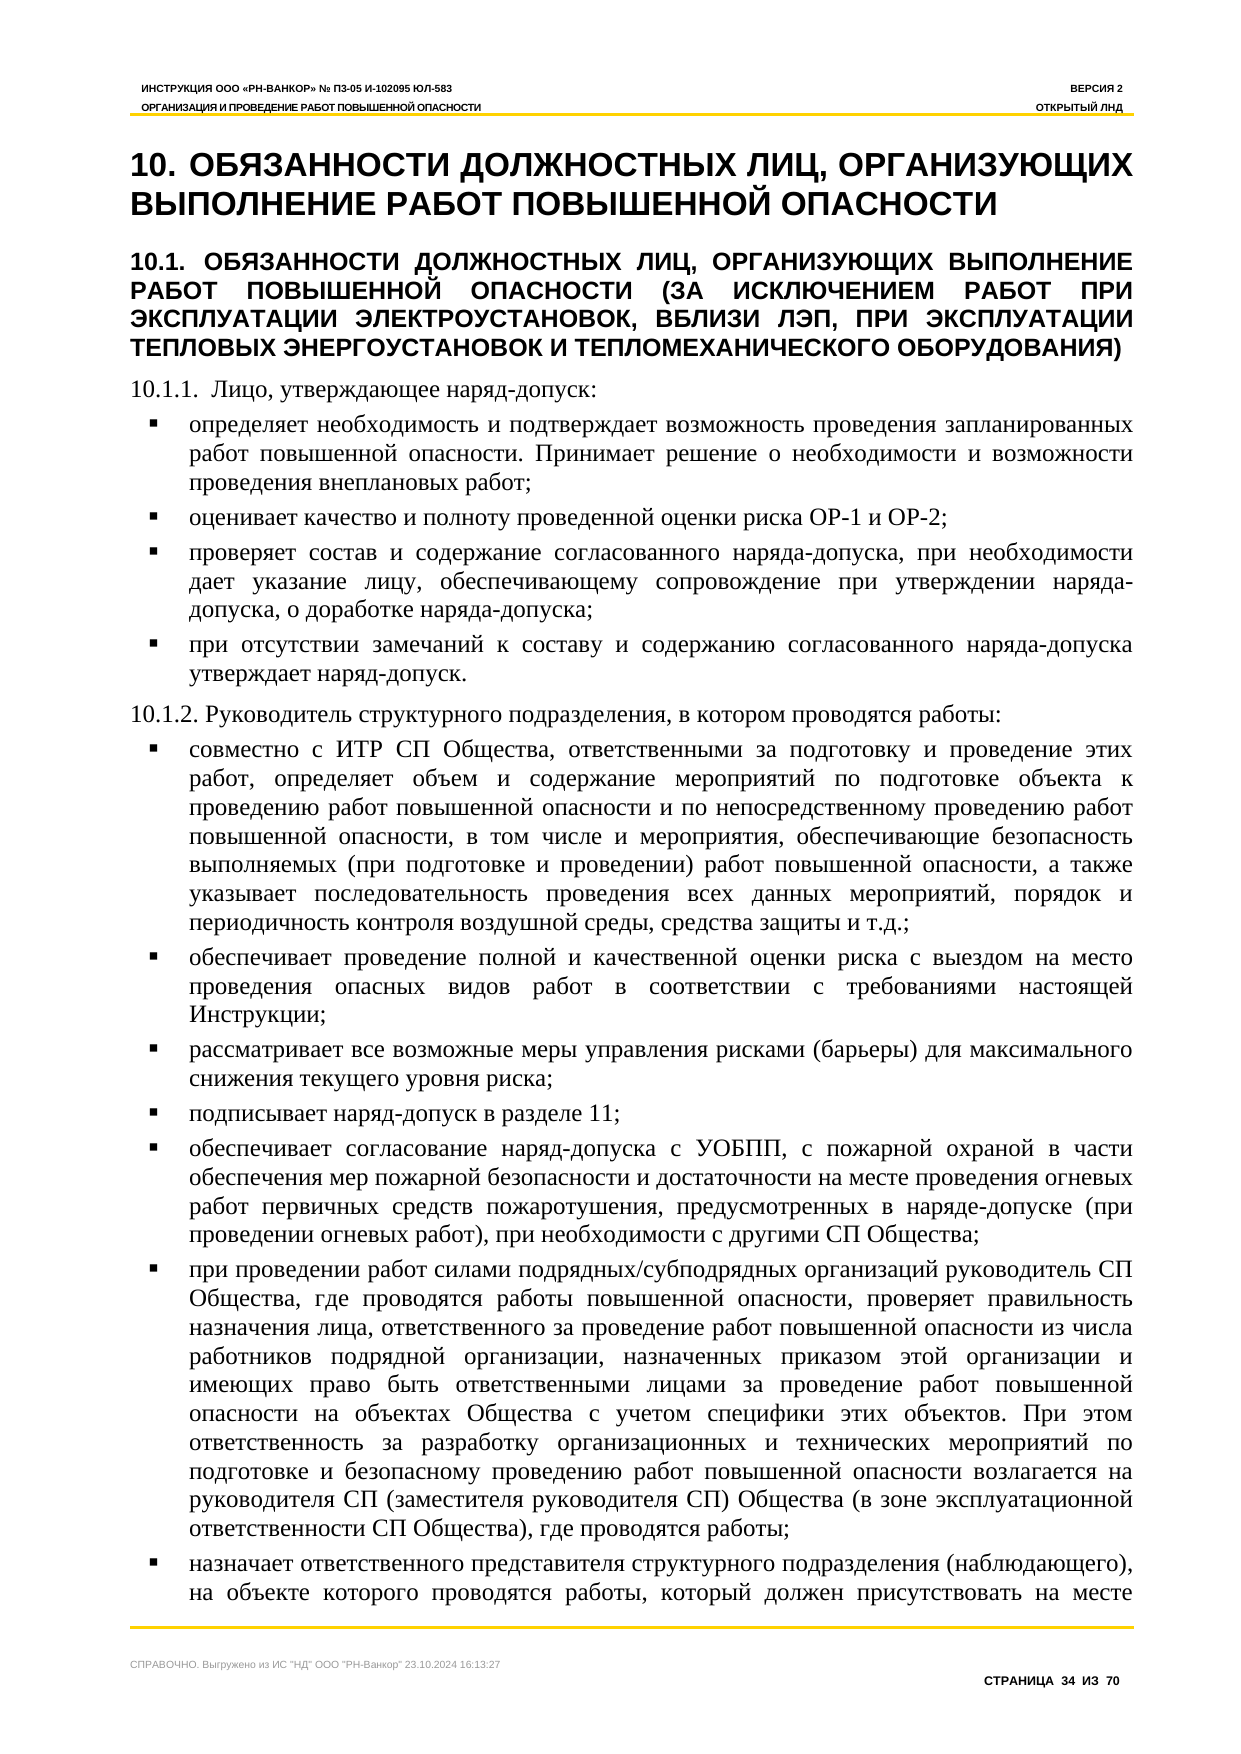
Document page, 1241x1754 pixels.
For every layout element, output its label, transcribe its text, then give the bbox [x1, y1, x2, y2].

list определяет необходимость и подтверждает возможность проведения запланированных работ повышенной опасности. Принимает решение о необходимости и возможности проведения внеплановых работ; [148, 409, 1134, 496]
list Руководитель структурного подразделения, в котором проводятся работы: [130, 699, 1134, 728]
list обеспечивает согласование наряд-допуска с УОБПП, с пожарной охраной в части обеспечения мер пожарной безопасности и достаточности на месте проведения огневых работ первичных средств пожаротушения, предусмотренных в наряде-допуске (при проведении огневых работ), при необходимости с другими СП Общества; [148, 1133, 1134, 1248]
list обеспечивает проведение полной и качественной оценки риска с выездом на место проведения опасных видов работ в соответствии с требованиями настоящей Инструкции; [148, 942, 1134, 1028]
list подписывает наряд-допуск в разделе 11; [148, 1098, 1134, 1127]
list Лицо, утверждающее наряд-допуск: [130, 374, 1134, 403]
list при отсутствии замечаний к составу и содержанию согласованного наряда-допуска утверждает наряд-допуск. [148, 629, 1134, 687]
list ОБЯЗАННОСТИ ДОЛЖНОСТНЫХ ЛИЦ, ОРГАНИЗУЮЩИХ ВЫПОЛНЕНИЕ РАБОТ ПОВЫШЕННОЙ ОПАСНОСТИ (ЗА ИСКЛЮЧЕНИЕМ РАБОТ ПРИ ЭКСПЛУАТАЦИИ ЭЛЕКТРОУСТАНОВОК, ВБЛИЗИ ЛЭП, ПРИ ЭКСПЛУАТАЦИИ ТЕПЛОВЫХ ЭНЕРГОУСТАНОВОК И ТЕПЛОМЕХАНИЧЕСКОГО ОБОРУДОВАНИЯ) [130, 247, 1134, 362]
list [148, 1548, 1134, 1606]
list совместно с ИТР СП Общества, ответственными за подготовку и проведение этих работ, определяет объем и содержание мероприятий по подготовке объекта к проведению работ повышенной опасности и по непосредственному проведению работ повышенной опасности, в том числе и мероприятия, обеспечивающие безопасность выполняемых (при подготовке и проведении) работ повышенной опасности, а также указывает последовательность проведения всех данных мероприятий, порядок и периодичность контроля воздушной среды, средства защиты и т.д.; [148, 734, 1134, 936]
list ОБЯЗАННОСТИ ДОЛЖНОСТНЫХ ЛИЦ, ОРГАНИЗУЮЩИХ ВЫПОЛНЕНИЕ РАБОТ ПОВЫШЕННОЙ ОПАСНОСТИ [130, 145, 1134, 222]
list при проведении работ силами подрядных/субподрядных организаций руководитель СП Общества, где проводятся работы повышенной опасности, проверяет правильность назначения лица, ответственного за проведение работ повышенной опасности из числа работников подрядной организации, назначенных приказом этой организации и имеющих право быть ответственными лицами за проведение работ повышенной опасности на объектах Общества с учетом специфики этих объектов. При этом ответственность за разработку организационных и технических мероприятий по подготовке и безопасному проведению работ повышенной опасности возлагается на руководителя СП (заместителя руководителя СП) Общества (в зоне эксплуатационной ответственности СП Общества), где проводятся работы; [148, 1254, 1134, 1542]
list оценивает качество и полноту проведенной оценки риска ОР-1 и ОР-2; [148, 502, 1134, 531]
list рассматривает все возможные меры управления рисками (барьеры) для максимального снижения текущего уровня риска; [148, 1034, 1134, 1092]
list проверяет состав и содержание согласованного наряда-допуска, при необходимости дает указание лицу, обеспечивающему сопровождение при утверждении наряда-допуска, о доработке наряда-допуска; [148, 537, 1134, 623]
